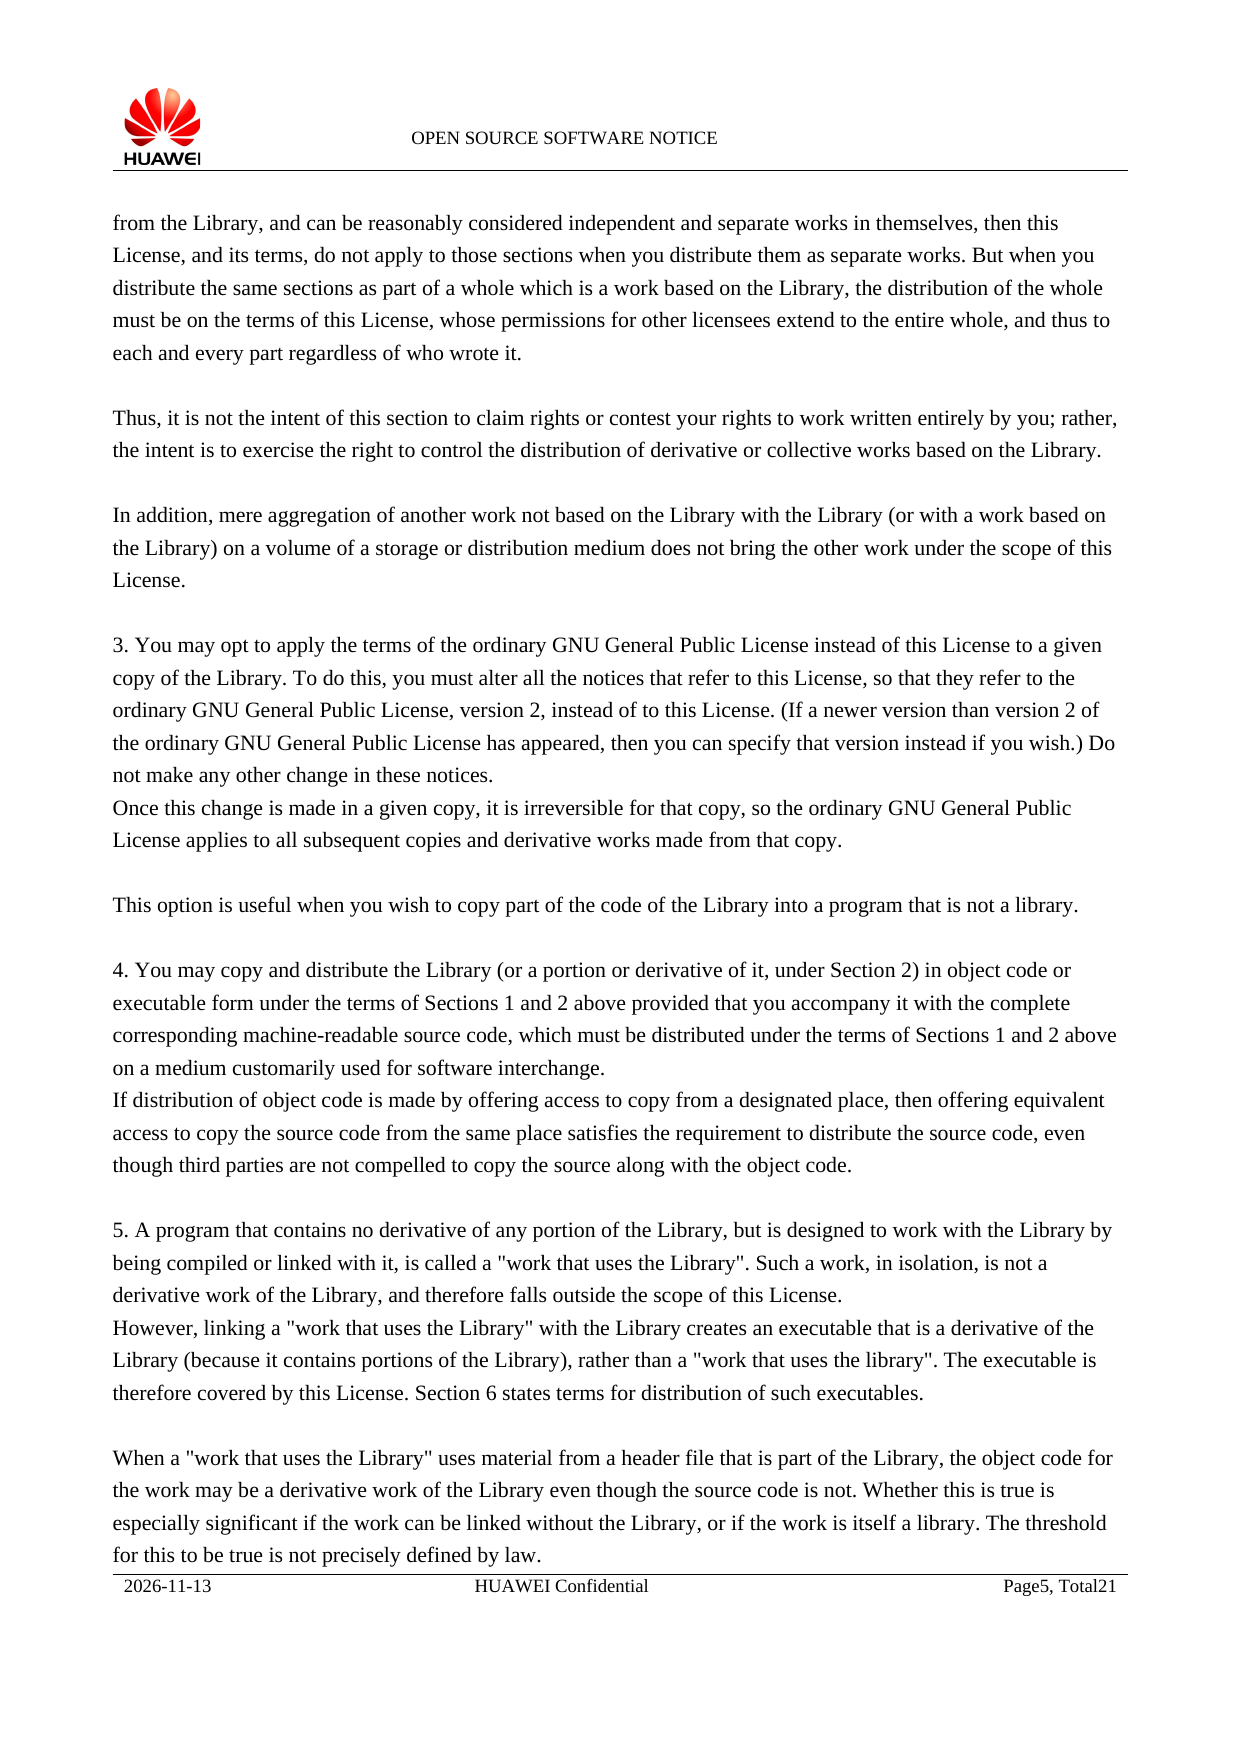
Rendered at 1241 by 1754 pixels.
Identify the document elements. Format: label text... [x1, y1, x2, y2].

text This option is useful when you wish to copy part of the code of the Library into a program that is not a library. [112, 889, 1128, 921]
text 4. You may copy and distribute the Library (or a portion or derivative of it, under Section 2) in object code or executable form under the terms of Sections 1 and 2 above provided that you accompany it with the complete corresponding machine-readable source code, which must be distributed under the terms of Sections 1 and 2 above on a medium customarily used for software interchange. [112, 954, 1128, 1084]
text 3. You may opt to apply the terms of the ordinary GNU General Public License instead of this License to a given copy of the Library. To do this, you must alter all the notices that refer to this License, so that they refer to the ordinary GNU General Public License, version 2, instead of to this License. (If a newer version than version 2 of the ordinary GNU General Public License has appeared, then you can specify that version instead if you wish.) Do not make any other change in these notices. [112, 629, 1128, 791]
text In addition, mere aggregation of another work not based on the Library with the Library (or with a work based on the Library) on a volume of a storage or distribution medium does not bring the other work under the scope of this License. [112, 499, 1128, 596]
text Thus, it is not the intent of this section to claim rights or contest your rights to work written entirely by you; rather, the intent is to exercise the right to control the distribution of derivative or collective works based on the Library. [112, 401, 1128, 466]
picture [124, 88, 201, 165]
text If distribution of object code is made by offering access to copy from a designated place, then offering equivalent access to copy the source code from the same place satisfies the requirement to distribute the source code, even though third parties are not compelled to copy the source along with the object code. [112, 1084, 1128, 1181]
text Once this change is made in a given copy, it is irreversible for that copy, so the ordinary GNU General Public License applies to all subsequent copies and derivative works made from that copy. [112, 791, 1128, 856]
text When a "work that uses the Library" uses material from a header file that is part of the Library, the object code for the work may be a derivative work of the Library even though the source code is not. Whether this is true is especially significant if the work can be linked without the Library, or if the work is itself a library. The threshold for this to be true is not precisely defined by law. [112, 1441, 1128, 1571]
text 5. A program that contains no derivative of any portion of the Library, but is designed to work with the Library by being compiled or linked with it, is called a "work that uses the Library". Such a work, in isolation, is not a derivative work of the Library, and therefore falls outside the scope of this License. [112, 1214, 1128, 1311]
text However, linking a "work that uses the Library" with the Library creates an executable that is a derivative of the Library (because it contains portions of the Library), rather than a "work that uses the library". The executable is therefore covered by this License. Section 6 states terms for distribution of such executables. [112, 1311, 1128, 1409]
